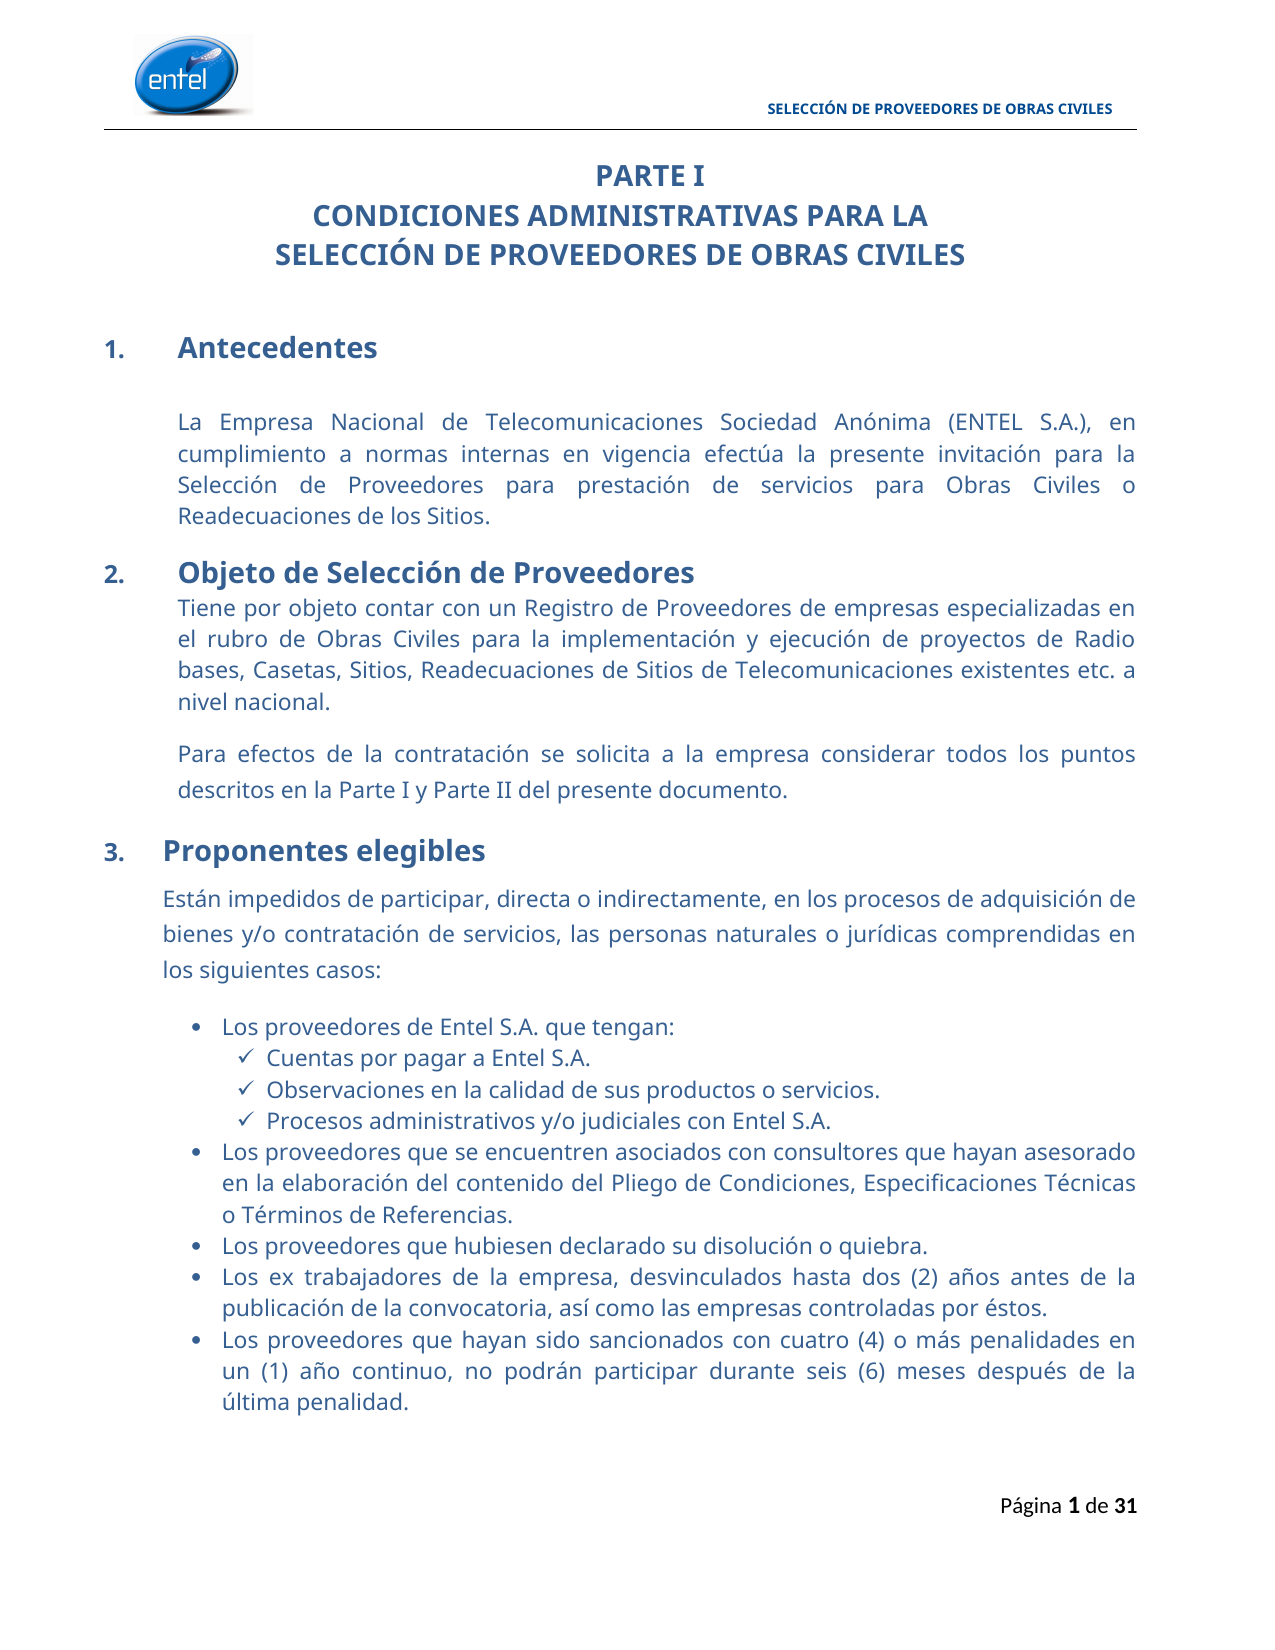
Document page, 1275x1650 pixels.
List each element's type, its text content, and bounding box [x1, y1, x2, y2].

text CONDICIONES ADMINISTRATIVAS PARA LA [103, 195, 1137, 234]
text PARTE I [162, 155, 1137, 195]
list Los proveedores que hubiesen declarado su disolución o quiebra. [192, 1230, 1137, 1261]
list Observaciones en la calidad de sus productos o servicios. [236, 1074, 1137, 1105]
list Los proveedores que hayan sido sancionados con cuatro (4) o más penalidades en un (1) año continuo, no podrán participar durante seis (6) meses después de la última penalidad. [192, 1324, 1137, 1417]
picture [134, 34, 254, 116]
list Proponentes elegibles [103, 830, 1137, 870]
text SELECCIÓN DE PROVEEDORES DE OBRAS CIVILES [103, 234, 1137, 274]
list Procesos administrativos y/o judiciales con Entel S.A. [236, 1105, 1137, 1136]
text Para efectos de la contratación se solicita a la empresa considerar todos los puntos descritos en la Parte I y Parte II del presente documento. [177, 738, 1137, 805]
list Los ex trabajadores de la empresa, desvinculados hasta dos (2) años antes de la publicación de la convocatoria, así como las empresas controladas por éstos. [192, 1261, 1137, 1324]
list Objeto de Selección de Proveedores [103, 552, 1137, 592]
text Están impedidos de participar, directa o indirectamente, en los procesos de adquisición de bienes y/o contratación de servicios, las personas naturales o jurídicas comprendidas en los siguientes casos: [162, 882, 1137, 986]
list Antecedentes [103, 327, 1137, 367]
text La Empresa Nacional de Telecomunicaciones Sociedad Anónima (ENTEL S.A.), en cumplimiento a normas internas en vigencia efectúa la presente invitación para la Selección de Proveedores para prestación de servicios para Obras Civiles o Readecuaciones de los Sitios. [177, 406, 1137, 531]
list Los proveedores de Entel S.A. que tengan: [192, 1011, 1137, 1042]
text Tiene por objeto contar con un Registro de Proveedores de empresas especializadas en el rubro de Obras Civiles para la implementación y ejecución de proyectos de Radio bases, Casetas, Sitios, Readecuaciones de Sitios de Telecomunicaciones existentes etc. a nivel nacional. [177, 592, 1137, 717]
list Los proveedores que se encuentren asociados con consultores que hayan asesorado en la elaboración del contenido del Pliego de Condiciones, Especificaciones Técnicas o Términos de Referencias. [192, 1136, 1137, 1230]
list Cuentas por pagar a Entel S.A. [236, 1042, 1137, 1074]
